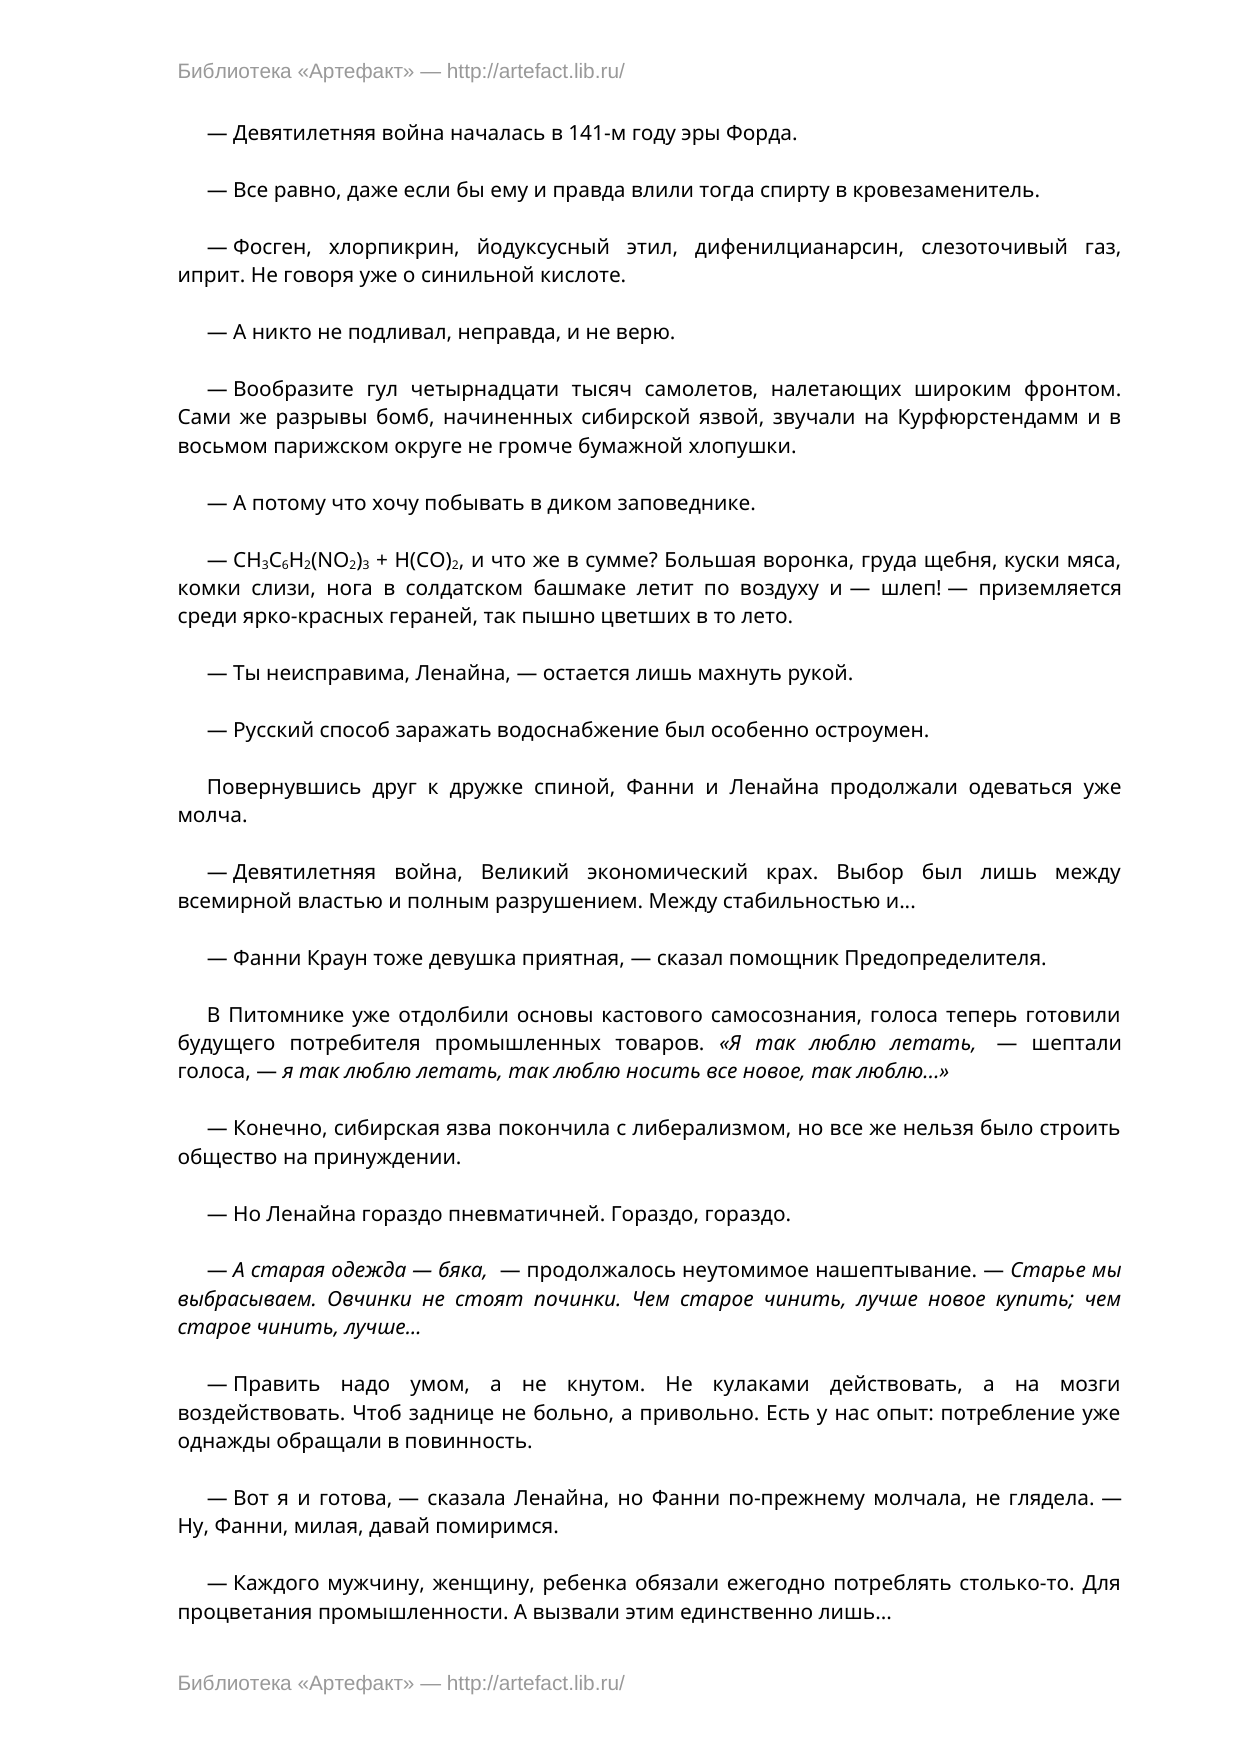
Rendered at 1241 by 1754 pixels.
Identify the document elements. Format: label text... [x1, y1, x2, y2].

text — Русский способ заражать водоснабжение был особенно остроумен. [177, 715, 1122, 744]
text — Ты неисправима, Ленайна, — остается лишь махнуть рукой. [177, 658, 1122, 687]
text — Конечно, сибирская язва покончила с либерализмом, но все же нельзя было строить общество на принуждении. [177, 1113, 1122, 1170]
text — Но Ленайна гораздо пневматичней. Гораздо, гораздо. [177, 1199, 1122, 1227]
text — Вообразите гул четырнадцати тысяч самолетов, налетающих широким фронтом. Сами же разрывы бомб, начиненных сибирской язвой, звучали на Курфюрстендамм и в восьмом парижском округе не громче бумажной хлопушки. [177, 374, 1122, 459]
text Повернувшись друг к дружке спиной, Фанни и Ленайна продолжали одеваться уже молча. [177, 772, 1122, 829]
text — Девятилетняя война, Великий экономический крах. Выбор был лишь между всемирной властью и полным разрушением. Между стабильностью и... [177, 857, 1122, 914]
text — Править надо умом, а не кнутом. Не кулаками действовать, а на мозги воздействовать. Чтоб заднице не больно, а привольно. Есть у нас опыт: потребление уже однажды обращали в повинность. [177, 1369, 1122, 1455]
text — Девятилетняя война началась в 141-м году эры Форда. [177, 118, 1122, 147]
text — А потому что хочу побывать в диком заповеднике. [177, 488, 1122, 516]
text В Питомнике уже отдолбили основы кастового самосознания, голоса теперь готовили будущего потребителя промышленных товаров. «Я так люблю летать, — шептали голоса, — я так люблю летать, так люблю носить все новое, так люблю...» [177, 1000, 1122, 1085]
text — Каждого мужчину, женщину, ребенка обязали ежегодно потреблять столько-то. Для процветания промышленности. А вызвали этим единственно лишь... [177, 1568, 1122, 1625]
text — А никто не подливал, неправда, и не верю. [177, 317, 1122, 346]
text — Фосген, хлорпикрин, йодуксусный этил, дифенилцианарсин, слезоточивый газ, иприт. Не говоря уже о синильной кислоте. [177, 232, 1122, 289]
text — Вот я и готова, — сказала Ленайна, но Фанни по-прежнему молчала, не глядела. — Ну, Фанни, милая, давай помиримся. [177, 1483, 1122, 1540]
text — А старая одежда — бяка, — продолжалось неутомимое нашептывание. — Старье мы выбрасываем. Овчинки не стоят починки. Чем старое чинить, лучше новое купить; чем старое чинить, лучше... [177, 1256, 1122, 1341]
text — Фанни Краун тоже девушка приятная, — сказал помощник Предопределителя. [177, 943, 1122, 971]
text — Все равно, даже если бы ему и правда влили тогда спирту в кровезаменитель. [177, 175, 1122, 203]
text — СН3С6Н2(NO2)3 + Н(СО)2, и что же в сумме? Большая воронка, груда щебня, куски мяса, комки слизи, нога в солдатском башмаке летит по воздуху и — шлеп! — приземляется среди ярко-красных гераней, так пышно цветших в то лето. [177, 545, 1122, 630]
